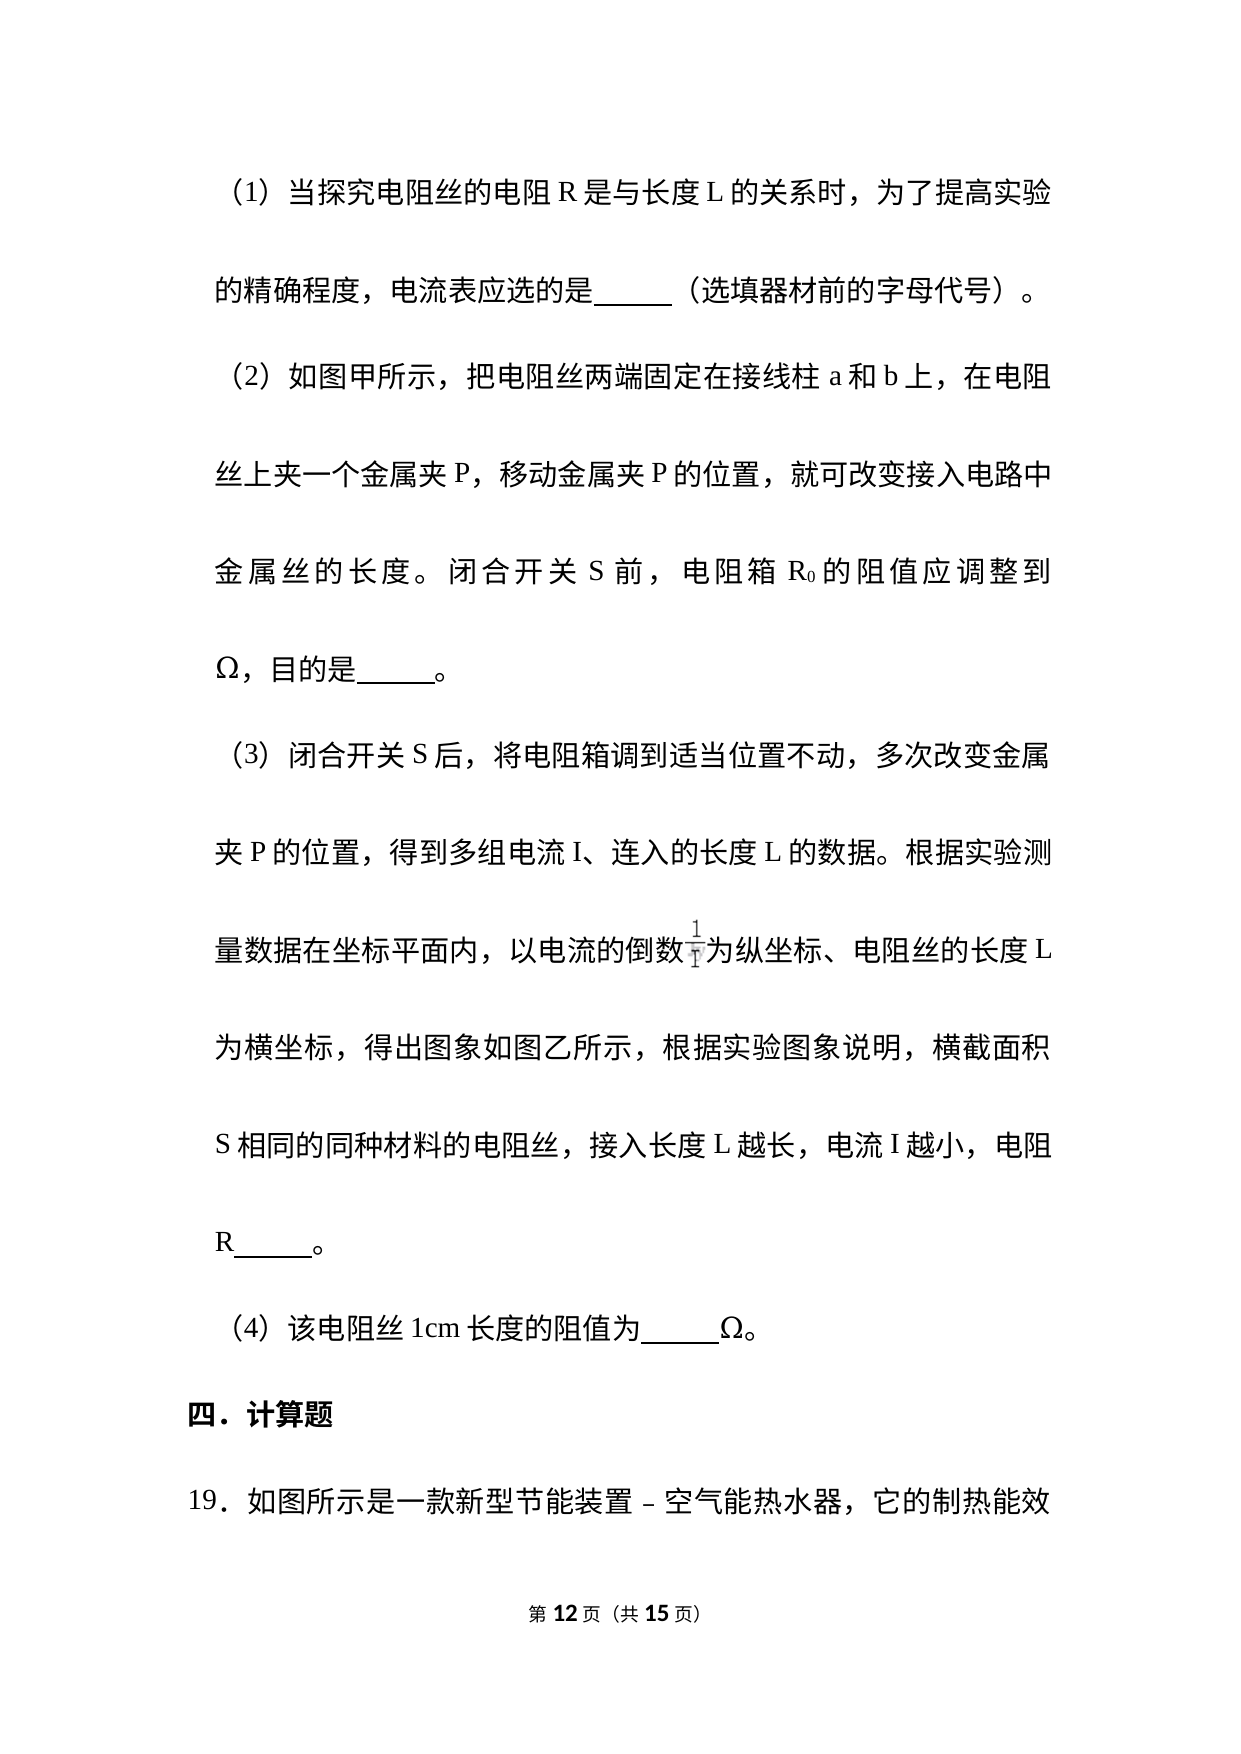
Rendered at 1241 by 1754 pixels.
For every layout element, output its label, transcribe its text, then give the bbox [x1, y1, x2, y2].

text 四．计算题 [187, 1381, 1053, 1446]
text （4）该电阻丝1cm长度的阻值为 Ω。 [214, 1294, 1053, 1359]
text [187, 1467, 1053, 1532]
text （3）闭合开关S后，将电阻箱调到适当位置不动，多次改变金属夹P的位置，得到多组电流I、连入的长度L的数据。根据实验测量数据在坐标平面内，以电流的倒数为纵坐标、电阻丝的长度L为横坐标，得出图象如图乙所示，根据实验图象说明，横截面积S相同的同种材料的电阻丝，接入长度L越长，电流I越小，电阻R 。 [214, 721, 1053, 1273]
picture [685, 915, 706, 971]
text （2）如图甲所示，把电阻丝两端固定在接线柱a和b上，在电阻丝上夹一个金属夹P，移动金属夹P的位置，就可改变接入电路中金属丝的长度。闭合开关S前，电阻箱R0的阻值应调整到 Ω，目的是 。 [214, 342, 1053, 700]
text （1）当探究电阻丝的电阻R是与长度L的关系时，为了提高实验的精确程度，电流表应选的是 （选填器材前的字母代号）。 [214, 158, 1053, 321]
